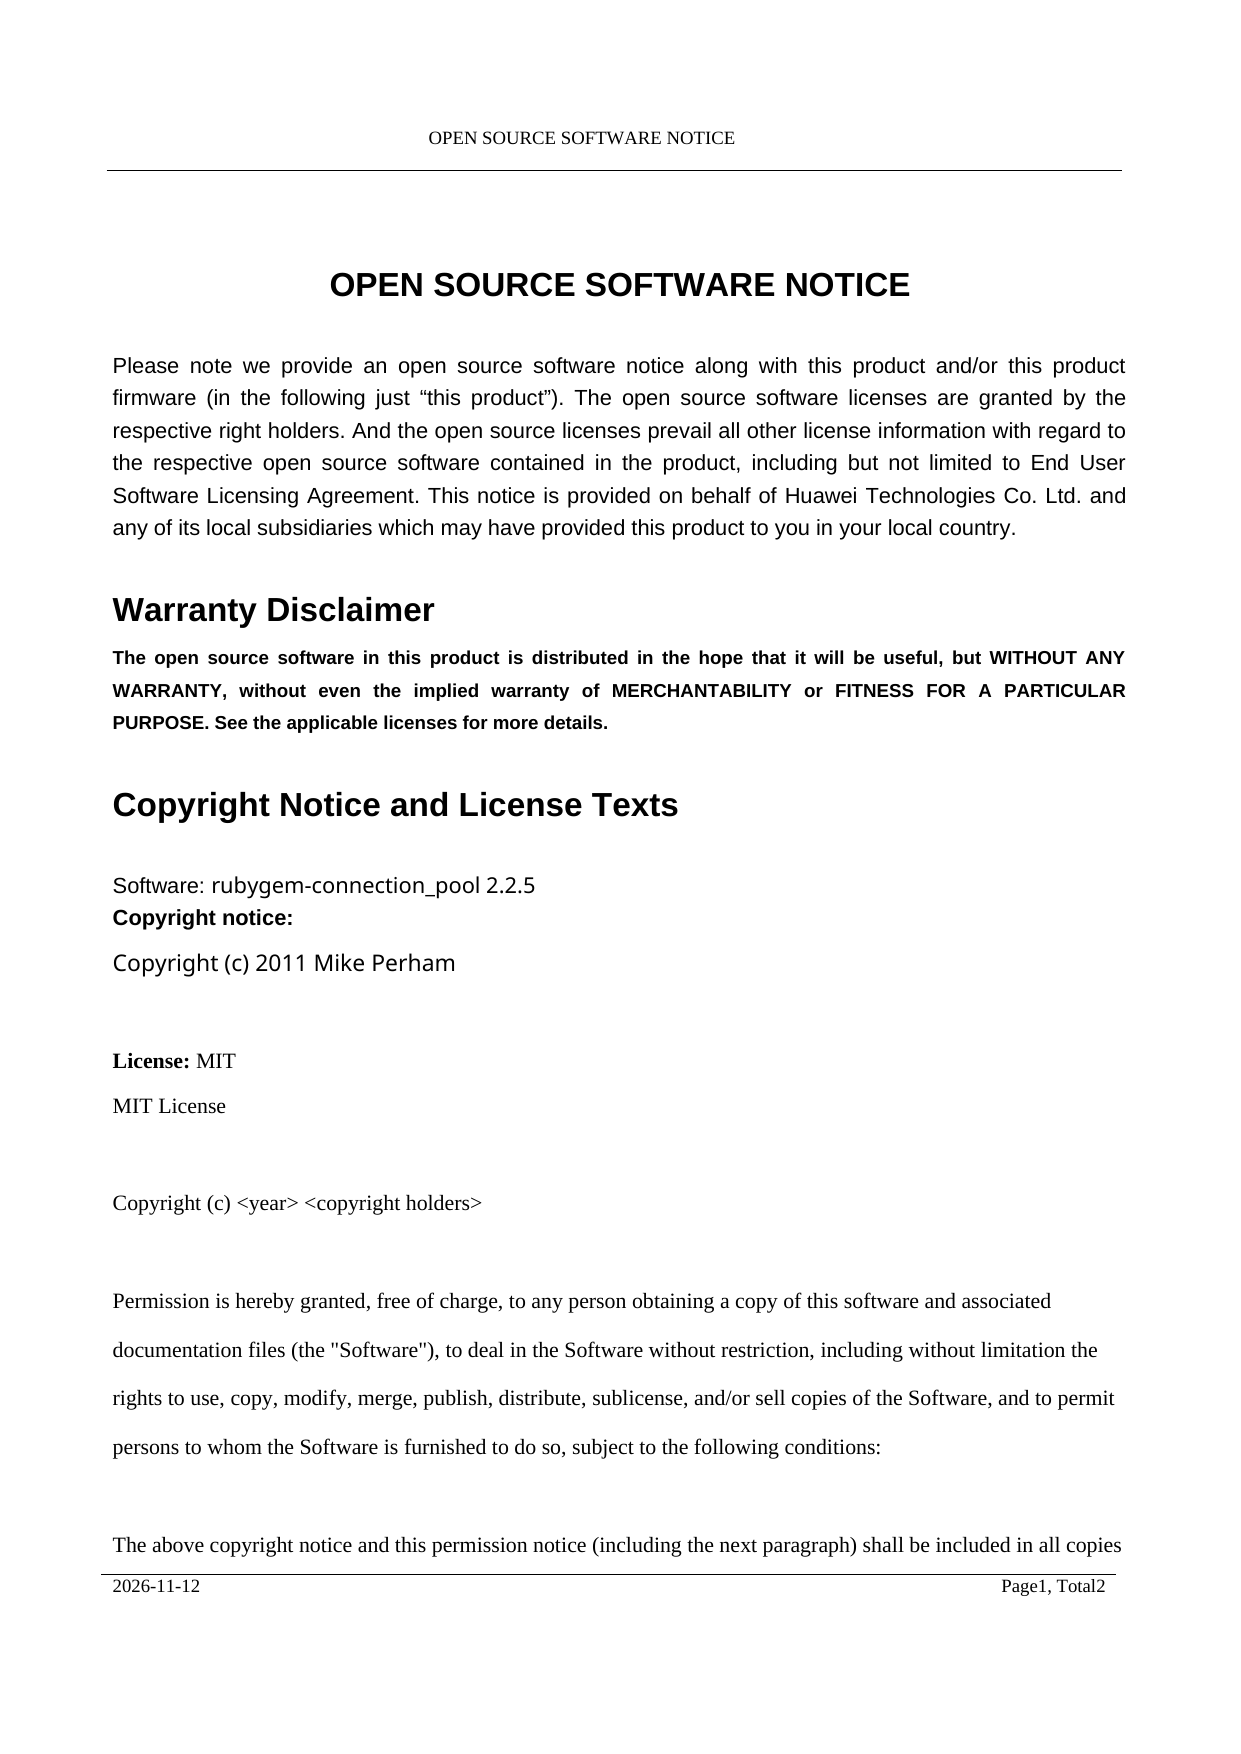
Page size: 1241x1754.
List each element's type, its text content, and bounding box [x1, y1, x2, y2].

text Copyright (c) 2011 Mike Perham [112, 947, 1128, 1028]
text OPEN SOURCE SOFTWARE NOTICE [112, 251, 1128, 316]
text The open source software in this product is distributed in the hope that it will be useful, but WITHOUT ANY WARRANTY, without even the implied warranty of MERCHANTABILITY or FITNESS FOR A PARTICULAR PURPOSE. See the applicable licenses for more details. [112, 641, 1128, 739]
text Warranty Disclaimer [112, 576, 1128, 641]
text Please note we provide an open source software notice along with this product and/or this product firmware (in the following just “this product”). The open source software licenses are granted by the respective right holders. And the open source licenses prevail all other license information with regard to the respective open source software contained in the product, including but not limited to End User Software Licensing Agreement. This notice is provided on behalf of Huawei Technologies Co. Ltd. and any of its local subsidiaries which may have provided this product to you in your local country. [112, 349, 1128, 544]
text Copyright notice: [112, 901, 1128, 934]
text Copyright Notice and License Texts [112, 771, 1128, 836]
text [112, 1089, 1128, 1560]
text Software: rubygem-connection_pool 2.2.5 [112, 869, 1128, 901]
text License: MIT [112, 1044, 1128, 1077]
